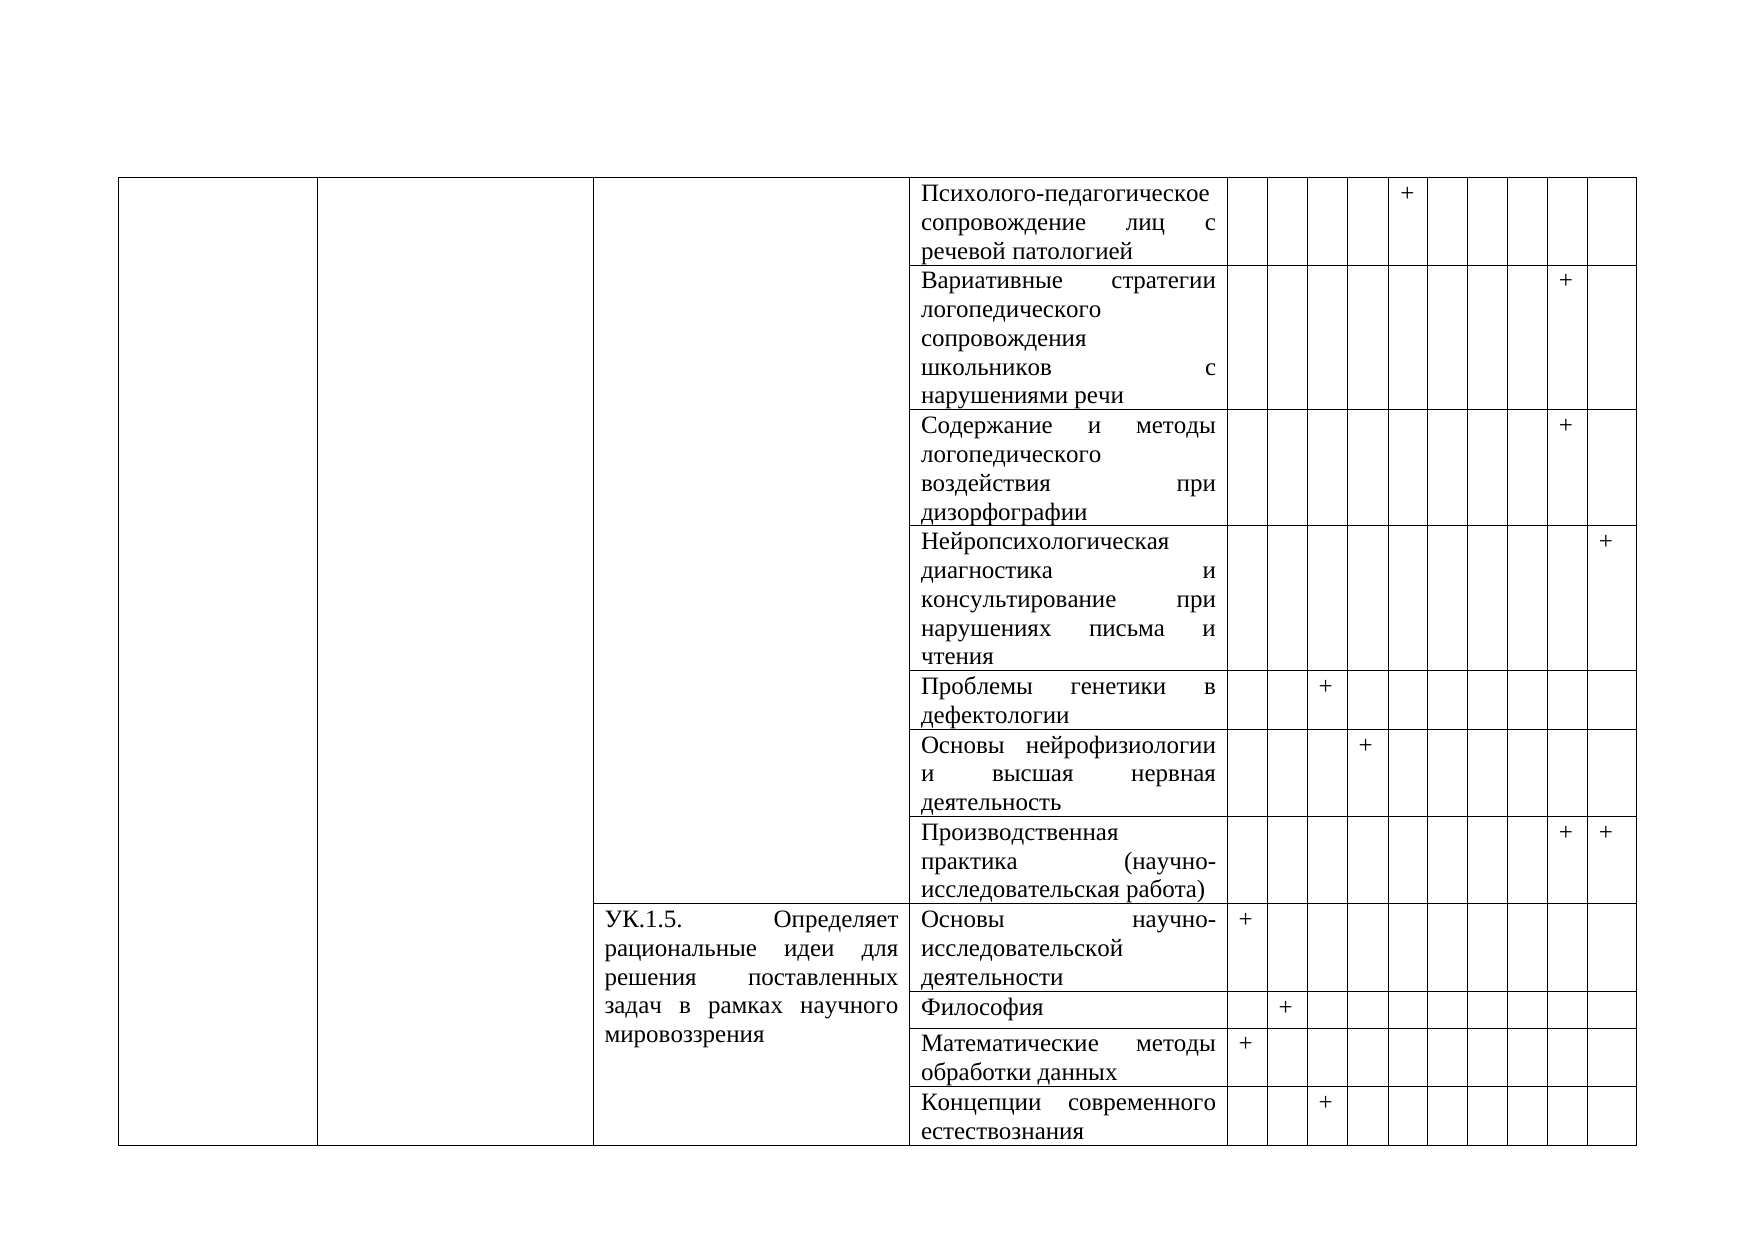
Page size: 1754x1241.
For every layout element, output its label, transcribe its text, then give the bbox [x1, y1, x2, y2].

table_cell [1268, 178, 1307, 264]
table_cell [1428, 526, 1467, 670]
table_cell Производственная практика (научно-исследовательская работа) [910, 817, 1227, 903]
table_cell [1268, 1029, 1307, 1086]
table_cell [1508, 410, 1547, 525]
table_cell [1228, 730, 1267, 816]
table_cell [1508, 904, 1547, 991]
table_cell [1508, 178, 1547, 264]
table_cell [1268, 904, 1307, 991]
table_cell [1428, 1029, 1467, 1086]
table_cell [1389, 1087, 1427, 1144]
table_cell + [1588, 526, 1636, 670]
table_cell [1348, 1087, 1388, 1144]
table_cell [1389, 730, 1427, 816]
table_cell [1228, 817, 1267, 903]
table_cell [1508, 1087, 1547, 1144]
table_cell [1268, 817, 1307, 903]
table_cell [1588, 730, 1636, 816]
table_cell [1348, 410, 1388, 525]
table_cell [1348, 1029, 1388, 1086]
table_cell [1228, 526, 1267, 670]
table_cell УК.1.5. Определяет рациональные идеи для решения поставленных задач в рамках научного мировоззрения [594, 904, 909, 1144]
table_cell [1468, 178, 1507, 264]
table_cell [1468, 526, 1507, 670]
table_cell [1428, 1087, 1467, 1144]
table_cell [1228, 178, 1267, 264]
table_cell [1588, 671, 1636, 729]
table_cell Содержание и методы логопедического воздействия при дизорфографии [910, 410, 1227, 525]
table_cell [1389, 992, 1427, 1027]
table_cell [1588, 266, 1636, 409]
table_cell [1308, 1029, 1347, 1086]
table_cell [1468, 904, 1507, 991]
table_cell [1428, 992, 1467, 1027]
table_cell [1228, 1087, 1267, 1144]
table_cell [1348, 266, 1388, 409]
table_cell [1548, 1087, 1587, 1144]
table_cell [1308, 178, 1347, 264]
table_cell [1508, 992, 1547, 1027]
table_cell + [1389, 178, 1427, 264]
table_cell + [1308, 671, 1347, 729]
table_cell [1468, 992, 1507, 1027]
table_cell [1588, 1029, 1636, 1086]
table_cell [1508, 526, 1547, 670]
table_cell [1348, 671, 1388, 729]
table_cell [1348, 178, 1388, 264]
table_cell [1588, 410, 1636, 525]
table_cell [1508, 671, 1547, 729]
table_cell [1268, 1087, 1307, 1144]
table_cell [1308, 526, 1347, 670]
table_cell Нейропсихологическая диагностика и консультирование при нарушениях письма и чтения [910, 526, 1227, 670]
table_cell [1389, 526, 1427, 670]
table_cell [1468, 266, 1507, 409]
table_cell [1348, 904, 1388, 991]
table_cell [1428, 904, 1467, 991]
table_cell [1548, 671, 1587, 729]
table_cell [1468, 410, 1507, 525]
table_cell [1228, 266, 1267, 409]
table_cell [1308, 992, 1347, 1027]
table_cell Основы нейрофизиологии и высшая нервная деятельность [910, 730, 1227, 816]
table_cell [1268, 730, 1307, 816]
table_cell [1348, 992, 1388, 1027]
table_cell [1308, 730, 1347, 816]
table_cell [1228, 992, 1267, 1027]
table_cell [1588, 904, 1636, 991]
table_cell [1389, 410, 1427, 525]
table_cell [1389, 904, 1427, 991]
table_cell [1308, 266, 1347, 409]
table_cell [1268, 266, 1307, 409]
table_cell [1588, 1087, 1636, 1144]
table_cell Математические методы обработки данных [910, 1029, 1227, 1086]
table_cell [1228, 671, 1267, 729]
table_cell [1428, 671, 1467, 729]
table_cell [1268, 410, 1307, 525]
table_cell [1389, 1029, 1427, 1086]
table_cell [1389, 266, 1427, 409]
table_cell [1428, 817, 1467, 903]
table_cell + [1228, 904, 1267, 991]
table_cell [1548, 526, 1587, 670]
table_cell [1308, 410, 1347, 525]
table_cell [1508, 266, 1547, 409]
table_cell [1268, 526, 1307, 670]
table_cell [1428, 730, 1467, 816]
table_cell + [1548, 266, 1587, 409]
table_cell + [1308, 1087, 1347, 1144]
table_cell [1548, 178, 1587, 264]
table_cell + [1548, 817, 1587, 903]
table_cell [1348, 817, 1388, 903]
table_cell + [1268, 992, 1307, 1027]
table_cell [1428, 178, 1467, 264]
table_cell [1468, 1087, 1507, 1144]
table_cell [1468, 1029, 1507, 1086]
table_cell Философия [910, 992, 1227, 1027]
table_cell Проблемы генетики в дефектологии [910, 671, 1227, 729]
table_cell [1268, 671, 1307, 729]
table_cell [1228, 410, 1267, 525]
table_cell Основы научно-исследовательской деятельности [910, 904, 1227, 991]
table_cell [1308, 817, 1347, 903]
table_cell Концепции современного естествознания [910, 1087, 1227, 1144]
table_cell [1508, 817, 1547, 903]
table_cell [1348, 526, 1388, 670]
table_cell [1508, 730, 1547, 816]
table_cell [1389, 671, 1427, 729]
table_cell [1588, 178, 1636, 264]
table_cell Вариативные стратегии логопедического сопровождения школьников с нарушениями речи [910, 266, 1227, 409]
table_cell [1428, 266, 1467, 409]
table_cell [1548, 730, 1587, 816]
table_cell [1588, 992, 1636, 1027]
table_cell + [1548, 410, 1587, 525]
table_cell [1468, 817, 1507, 903]
table_cell [1548, 904, 1587, 991]
table_cell [1468, 671, 1507, 729]
table_cell Психолого-педагогическое сопровождение лиц с речевой патологией [910, 178, 1227, 264]
table_cell + [1228, 1029, 1267, 1086]
table_cell [1389, 817, 1427, 903]
table_cell + [1348, 730, 1388, 816]
table_cell [1308, 904, 1347, 991]
table_cell [1548, 992, 1587, 1027]
table_cell [1508, 1029, 1547, 1086]
table_cell [1548, 1029, 1587, 1086]
table_cell + [1588, 817, 1636, 903]
table_cell [1428, 410, 1467, 525]
table_cell [1468, 730, 1507, 816]
